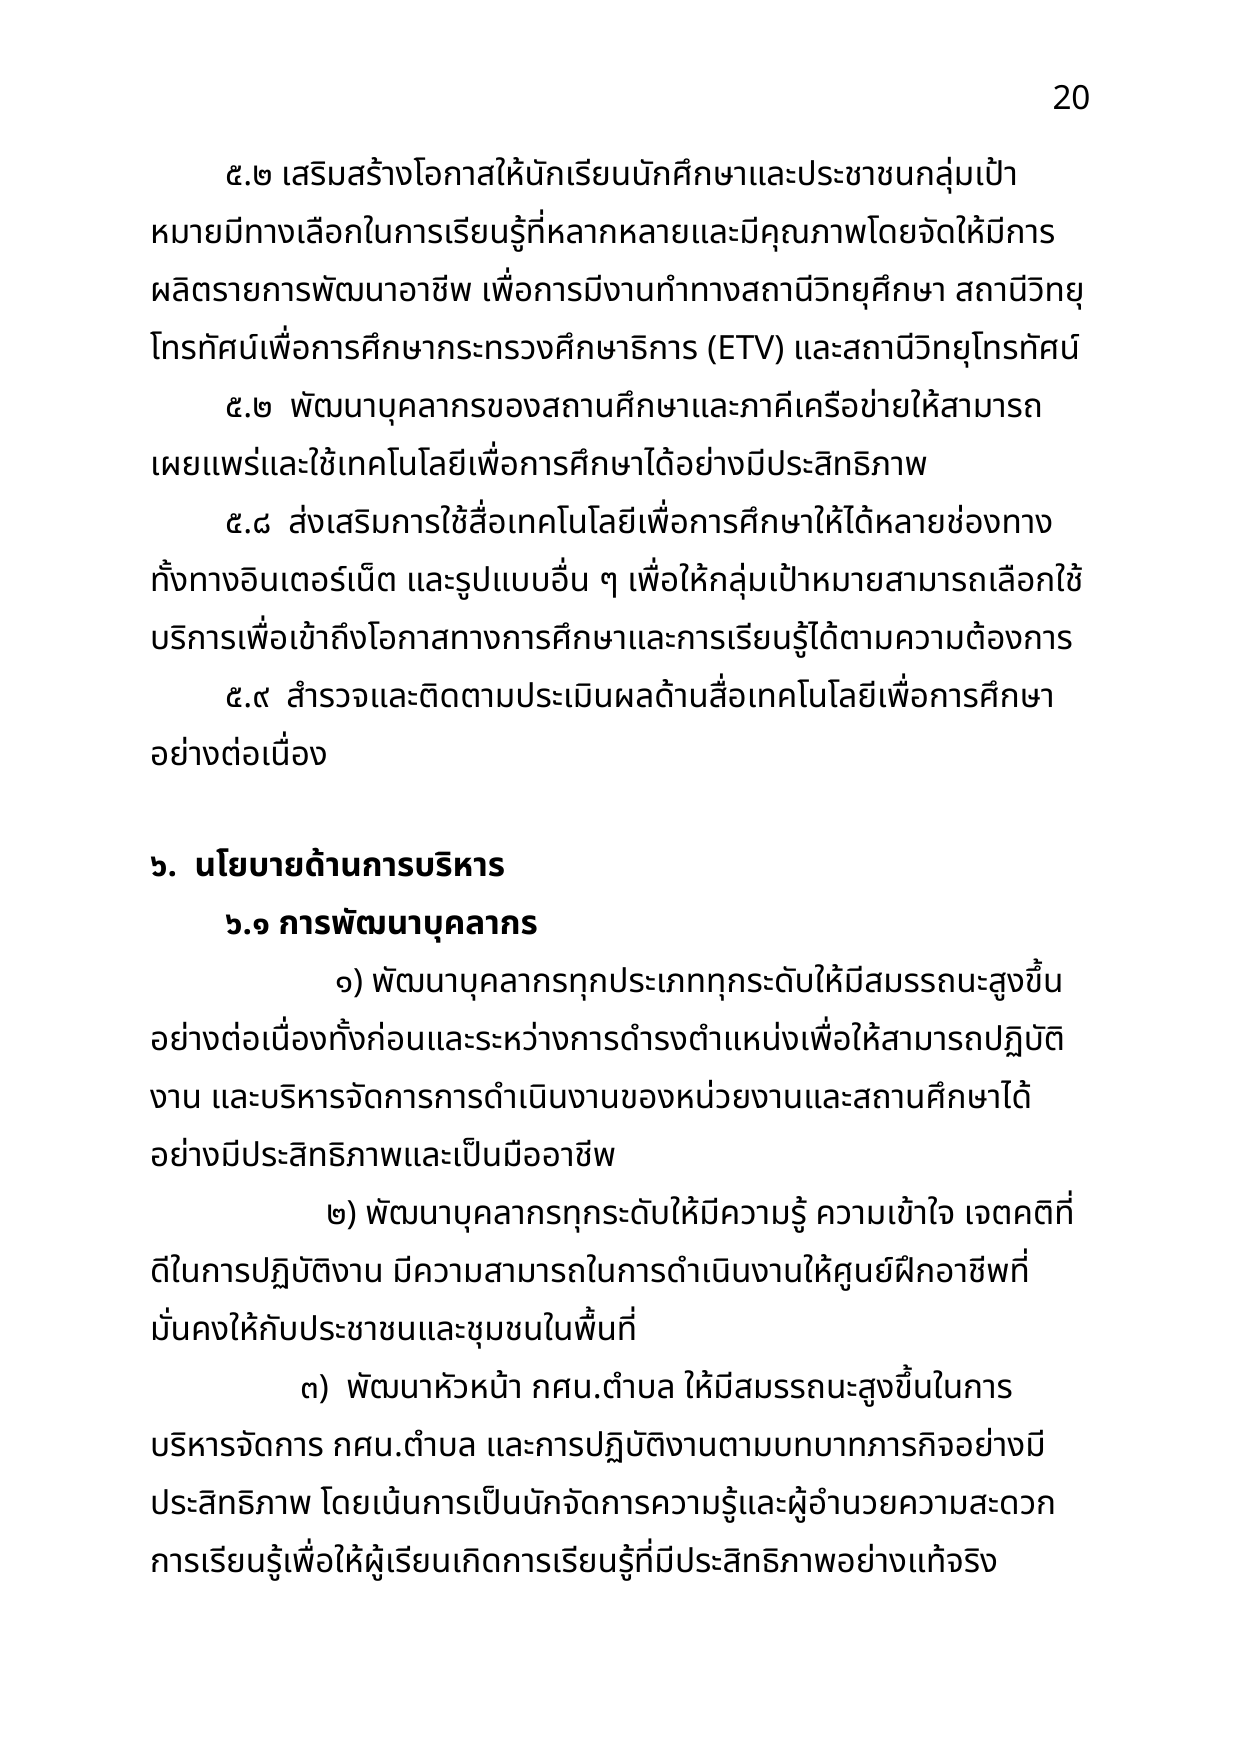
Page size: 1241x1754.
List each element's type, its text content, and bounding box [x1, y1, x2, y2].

text ๕.๒ พัฒนาบุคลากรของสถานศึกษาและภาคีเครือข่ายให้สามารถเผยแพร่และใช้เทคโนโลยีเพื่อการศึกษาได้อย่างมีประสิทธิภาพ [150, 382, 1090, 491]
text ๖.๑ การพัฒนาบุคลากร [150, 898, 1090, 949]
text ๑) พัฒนาบุคลากรทุกประเภททุกระดับให้มีสมรรถนะสูงขึ้นอย่างต่อเนื่องทั้งก่อนและระหว่างการดำรงตำแหน่งเพื่อให้สามารถปฏิบัติงาน และบริหารจัดการการดำเนินงานของหน่วยงานและสถานศึกษาได้อย่างมีประสิทธิภาพและเป็นมืออาชีพ [150, 957, 1090, 1181]
text ๕.๒ เสริมสร้างโอกาสให้นักเรียนนักศึกษาและประชาชนกลุ่มเป้าหมายมีทางเลือกในการเรียนรู้ที่หลากหลายและมีคุณภาพโดยจัดให้มีการผลิตรายการพัฒนาอาชีพ เพื่อการมีงานทำทางสถานีวิทยุศึกษา สถานีวิทยุโทรทัศน์เพื่อการศึกษากระทรวงศึกษาธิการ (ETV) และสถานีวิทยุโทรทัศน์ [150, 150, 1090, 374]
text ๕.๙ สำรวจและติดตามประเมินผลด้านสื่อเทคโนโลยีเพื่อการศึกษา อย่างต่อเนื่อง [150, 672, 1090, 781]
text ๒) พัฒนาบุคลากรทุกระดับให้มีความรู้ ความเข้าใจ เจตคติที่ดีในการปฏิบัติงาน มีความสามารถในการดำเนินงานให้ศูนย์ฝึกอาชีพที่มั่นคงให้กับประชาชนและชุมชนในพื้นที่ [150, 1188, 1090, 1355]
text ๕.๘ ส่งเสริมการใช้สื่อเทคโนโลยีเพื่อการศึกษาให้ได้หลายช่องทาง ทั้งทางอินเตอร์เน็ต และรูปแบบอื่น ๆ เพื่อให้กลุ่มเป้าหมายสามารถเลือกใช้บริการเพื่อเข้าถึงโอกาสทางการศึกษาและการเรียนรู้ได้ตามความต้องการ [150, 498, 1090, 664]
text ๓) พัฒนาหัวหน้า กศน.ตำบล ให้มีสมรรถนะสูงขึ้นในการบริหารจัดการ กศน.ตำบล และการปฏิบัติงานตามบทบาทภารกิจอย่างมีประสิทธิภาพ โดยเน้นการเป็นนักจัดการความรู้และผู้อำนวยความสะดวกการเรียนรู้เพื่อให้ผู้เรียนเกิดการเรียนรู้ที่มีประสิทธิภาพอย่างแท้จริง [150, 1362, 1090, 1587]
text ๖. นโยบายด้านการบริหาร [150, 840, 1090, 891]
